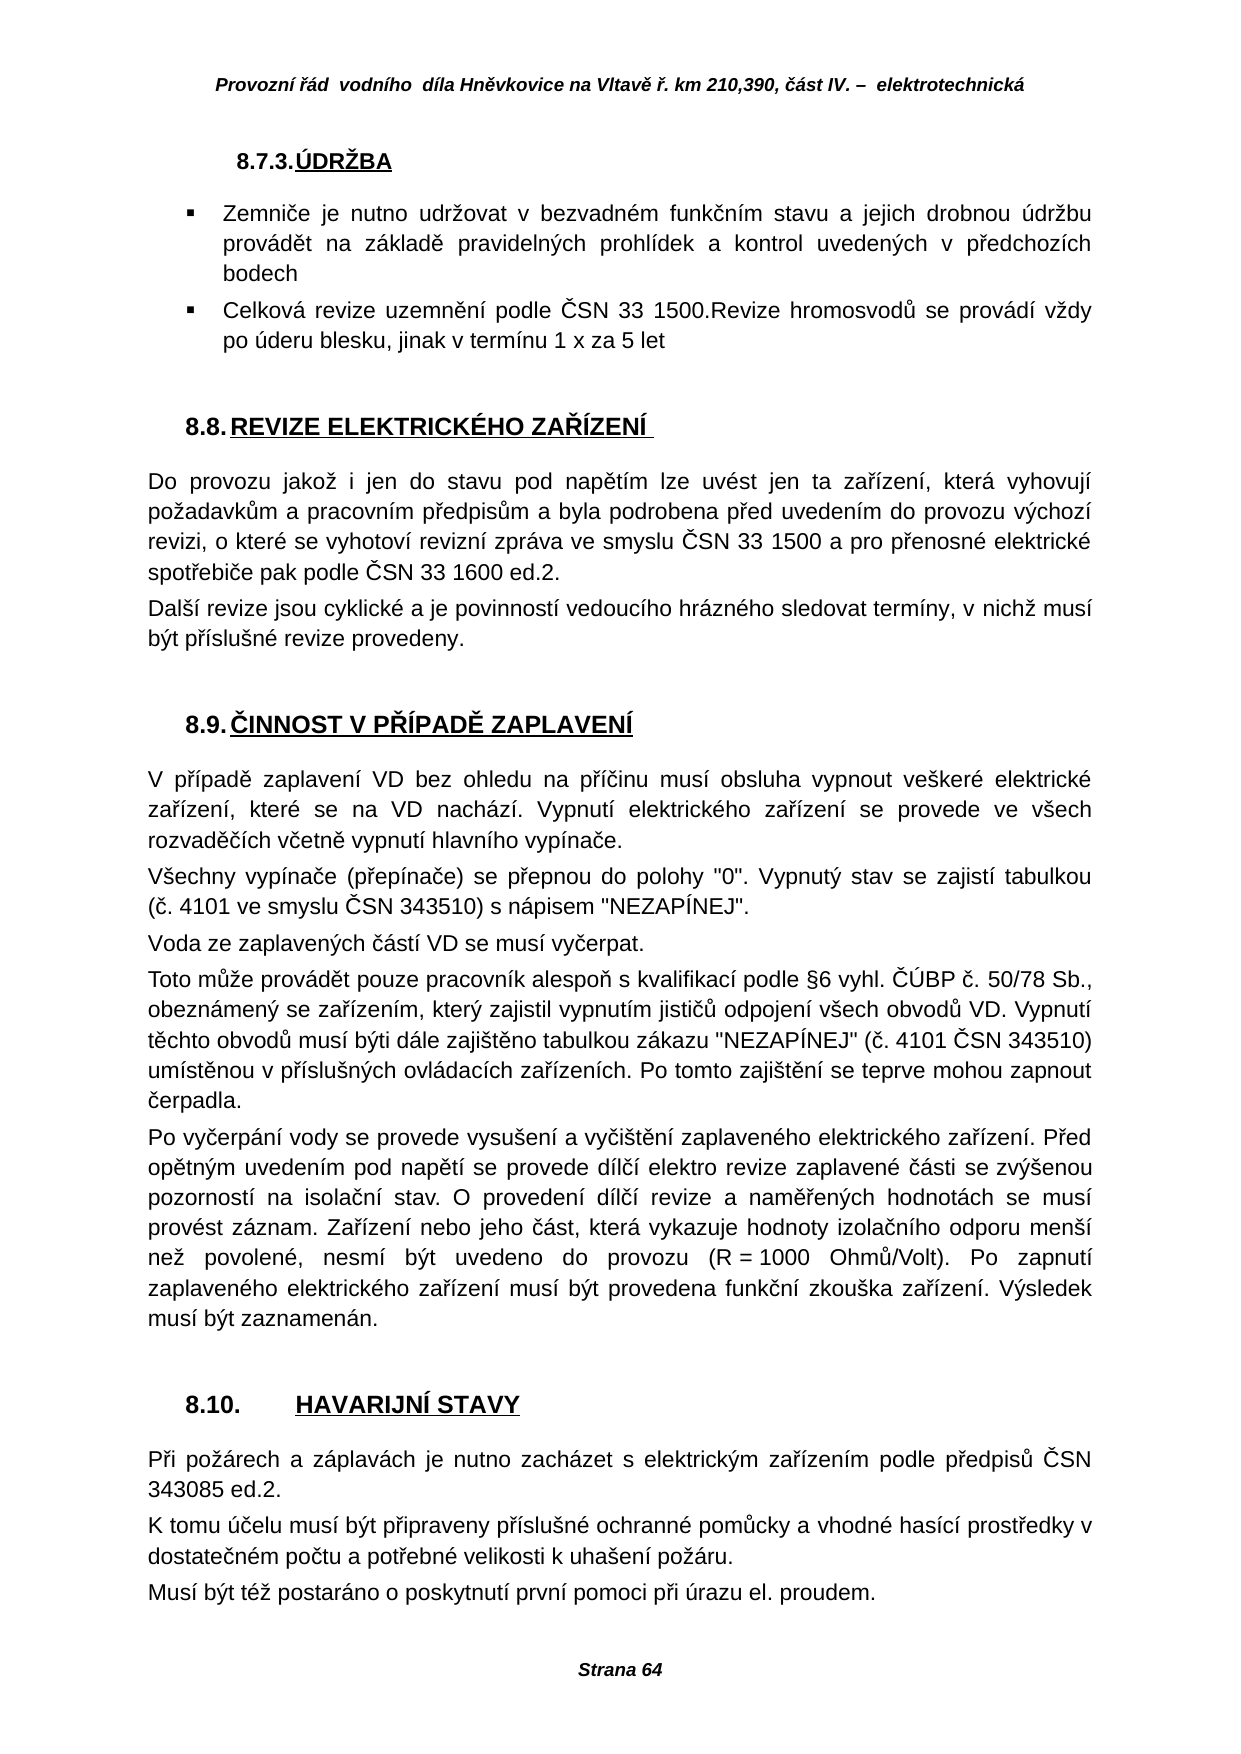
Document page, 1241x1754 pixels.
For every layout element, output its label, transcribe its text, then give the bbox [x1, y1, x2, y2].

text Po vyčerpání vody se provede vysušení a vyčištění zaplaveného elektrického zařízení. Před opětným uvedením pod napětí se provede dílčí elektro revize zaplavené části se zvýšenou pozorností na isolační stav. O provedení dílčí revize a naměřených hodnotách se musí provést záznam. Zařízení nebo jeho část, která vykazuje hodnoty izolačního odporu menší než povolené, nesmí být uvedeno do provozu (R = 1000 Ohmů/Volt). Po zapnutí zaplaveného elektrického zařízení musí být provedena funkční zkouška zařízení. Výsledek musí být zaznamenán. [148, 1123, 1092, 1331]
list Zemniče je nutno udržovat v bezvadném funkčním stavu a jejich drobnou údržbu provádět na základě pravidelných prohlídek a kontrol uvedených v předchozích bodech [185, 200, 1092, 286]
text Toto může provádět pouze pracovník alespoň s kvalifikací podle §6 vyhl. ČÚBP č. 50/78 Sb., obeznámený se zařízením, který zajistil vypnutím jističů odpojení všech obvodů VD. Vypnutí těchto obvodů musí býti dále zajištěno tabulkou zákazu "NEZAPÍNEJ" (č. 4101 ČSN 343510) umístěnou v příslušných ovládacích zařízeních. Po tomto zajištění se teprve mohou zapnout čerpadla. [148, 966, 1092, 1113]
text V případě zaplavení VD bez ohledu na příčinu musí obsluha vypnout veškeré elektrické zařízení, které se na VD nachází. Vypnutí elektrického zařízení se provede ve všech rozvaděčích včetně vypnutí hlavního vypínače. [148, 766, 1092, 853]
text Všechny vypínače (přepínače) se přepnou do polohy "0". Vypnutý stav se zajistí tabulkou (č. 4101 ve smyslu ČSN 343510) s nápisem "NEZAPÍNEJ". [148, 863, 1092, 919]
text Další revize jsou cyklické a je povinností vedoucího hrázného sledovat termíny, v nichž musí být příslušné revize provedeny. [148, 595, 1092, 651]
subtitle Revize elektrického zařízení [185, 412, 1092, 441]
text Do provozu jakož i jen do stavu pod napětím lze uvést jen ta zařízení, která vyhovují požadavkům a pracovním předpisům a byla podrobena před uvedením do provozu výchozí revizi, o které se vyhotoví revizní zpráva ve smyslu ČSN 33 1500 a pro přenosné elektrické spotřebiče pak podle ČSN 33 1600 ed.2. [148, 468, 1092, 585]
text Voda ze zaplavených částí VD se musí vyčerpat. [148, 930, 1092, 956]
text Musí být též postaráno o poskytnutí první pomoci při úrazu el. proudem. [148, 1579, 1092, 1605]
subtitle Havarijní stavy [185, 1390, 1092, 1419]
list Celková revize uzemnění podle ČSN 33 1500.Revize hromosvodů se provádí vždy po úderu blesku, jinak v termínu 1 x za 5 let [185, 297, 1092, 353]
text Při požárech a záplavách je nutno zacházet s elektrickým zařízením podle předpisů ČSN 343085 ed.2. [148, 1446, 1092, 1502]
subtitle Údržba [236, 148, 1092, 174]
text K tomu účelu musí být připraveny příslušné ochranné pomůcky a vhodné hasící prostředky v dostatečném počtu a potřebné velikosti k uhašení požáru. [148, 1512, 1092, 1569]
subtitle Činnost v případě zaplavení [185, 711, 1092, 739]
